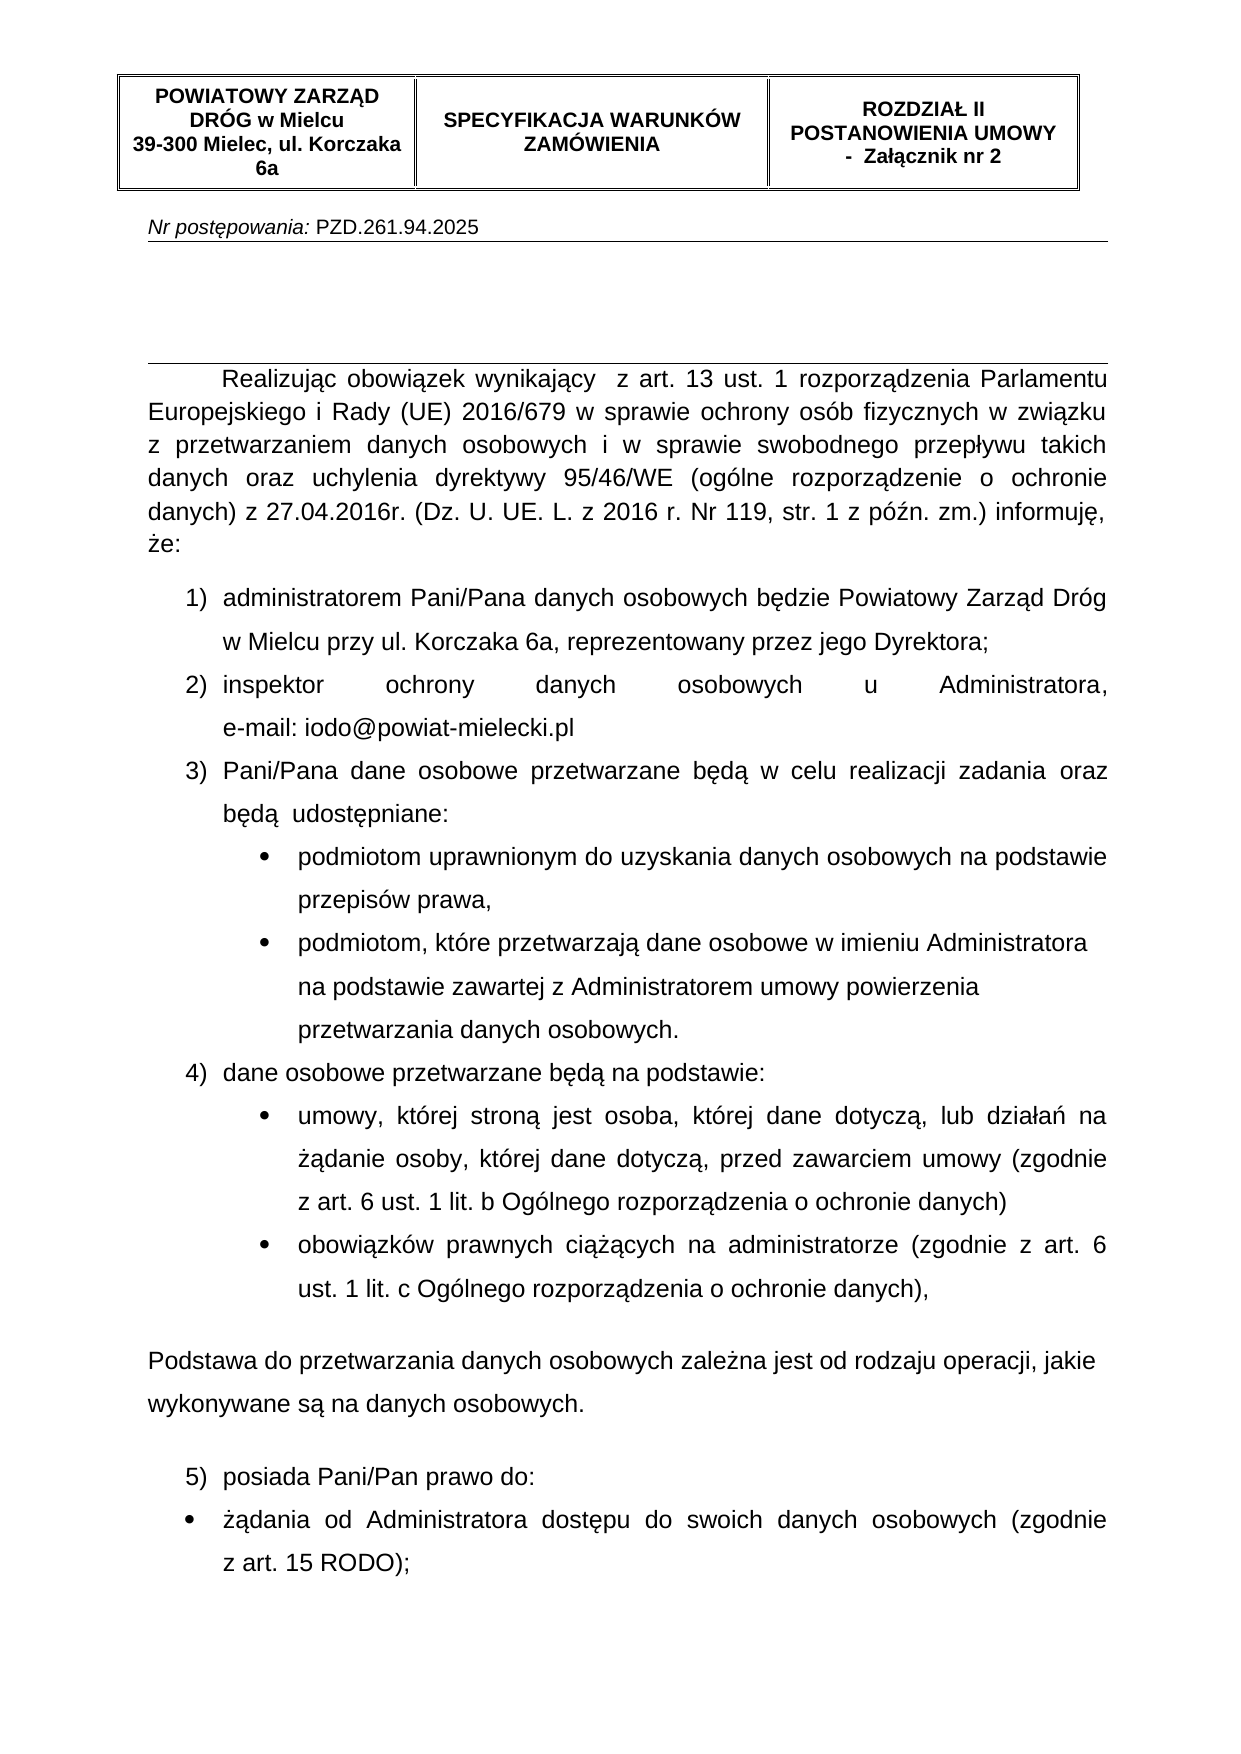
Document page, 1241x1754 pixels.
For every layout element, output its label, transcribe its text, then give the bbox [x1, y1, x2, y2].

list obowiązków prawnych ciążących na administratorze (zgodnie z art. 6 ust. 1 lit. c Ogólnego rozporządzenia o ochronie danych), [260, 1231, 1108, 1302]
text Realizując obowiązek wynikający z art. 13 ust. 1 rozporządzenia Parlamentu Europejskiego i Rady (UE) 2016/679 w sprawie ochrony osób fizycznych w związku z przetwarzaniem danych osobowych i w sprawie swobodnego przepływu takich danych oraz uchylenia dyrektywy 95/46/WE (ogólne rozporządzenie o ochronie danych) z 27.04.2016r. (Dz. U. UE. L. z 2016 r. Nr 119, str. 1 z późn. zm.) informuję, że: [148, 364, 1108, 558]
list posiada Pani/Pan prawo do: [185, 1461, 1108, 1490]
text Podstawa do przetwarzania danych osobowych zależna jest od rodzaju operacji, jakie wykonywane są na danych osobowych. [148, 1346, 1108, 1418]
list podmiotom, które przetwarzają dane osobowe w imieniu Administratora na podstawie zawartej z Administratorem umowy powierzenia przetwarzania danych osobowych. [260, 928, 1108, 1043]
list umowy, której stroną jest osoba, której dane dotyczą, lub działań na żądanie osoby, której dane dotyczą, przed zawarciem umowy (zgodnie z art. 6 ust. 1 lit. b Ogólnego rozporządzenia o ochronie danych) [260, 1101, 1108, 1216]
list podmiotom uprawnionym do uzyskania danych osobowych na podstawie przepisów prawa, [260, 842, 1108, 914]
list dane osobowe przetwarzane będą na podstawie: [185, 1058, 1108, 1087]
list Pani/Pana dane osobowe przetwarzane będą w celu realizacji zadania oraz będą udostępniane: [185, 756, 1108, 828]
list inspektor ochrony danych osobowych u Administratora, e-mail: iodo@powiat-mielecki.pl [185, 669, 1108, 741]
list żądania od Administratora dostępu do swoich danych osobowych (zgodnie z art. 15 RODO); [185, 1504, 1108, 1577]
list administratorem Pani/Pana danych osobowych będzie Powiatowy Zarząd Dróg w Mielcu przy ul. Korczaka 6a, reprezentowany przez jego Dyrektora; [185, 583, 1108, 655]
